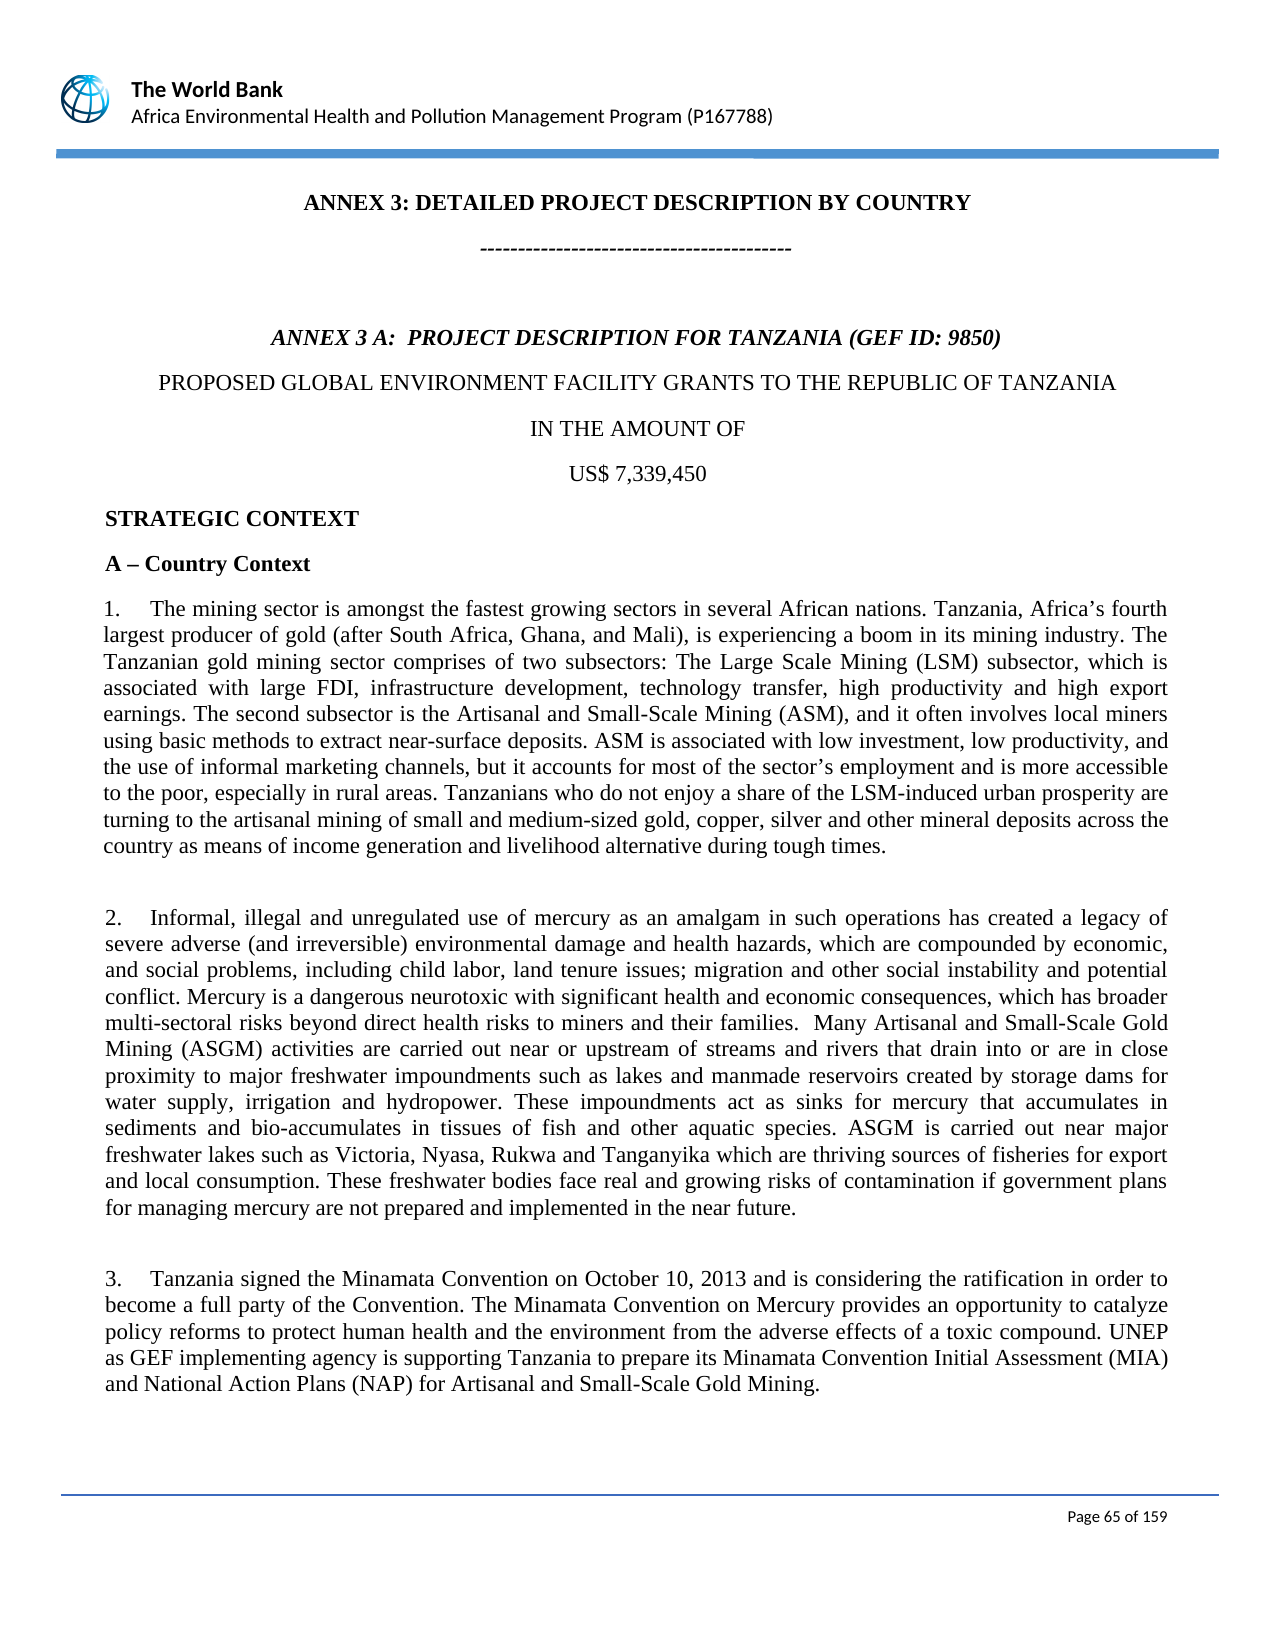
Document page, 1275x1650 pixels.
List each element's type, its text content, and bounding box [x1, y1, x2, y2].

picture [92, 75, 110, 111]
text IN THE AMOUNT OF [105, 414, 1170, 441]
picture [76, 83, 83, 89]
picture [83, 85, 89, 93]
list Informal, illegal and unregulated use of mercury as an amalgam in such operations has created a legacy of severe adverse (and irreversible) environmental damage and health hazards, which are compounded by economic, and social problems, including child labor, land tenure issues; migration and other social instability and potential conflict. Mercury is a dangerous neurotoxic with significant health and economic consequences, which has broader multi-sectoral risks beyond direct health risks to miners and their families. Many Artisanal and Small-Scale Gold Mining (ASGM) activities are carried out near or upstream of streams and rivers that drain into or are in close proximity to major freshwater impoundments such as lakes and manmade reservoirs created by storage dams for water supply, irrigation and hydropower. These impoundments act as sinks for mercury that accumulates in sediments and bio-accumulates in tissues of fish and other aquatic species. ASGM is carried out near major freshwater lakes such as Victoria, Nyasa, Rukwa and Tanganyika which are thriving sources of fisheries for export and local consumption. These freshwater bodies face real and growing risks of contamination if government plans for managing mercury are not prepared and implemented in the near future. [105, 904, 1170, 1220]
text PROPOSED GLOBAL ENVIRONMENT FACILITY GRANTS TO THE REPUBLIC OF TANZANIA [105, 369, 1170, 396]
text ANNEX 3: DETAILED PROJECT DESCRIPTION BY COUNTRY [105, 189, 1170, 215]
text A – Country Context [105, 550, 1170, 576]
picture [61, 75, 110, 123]
text ANNEX 3 A: PROJECT DESCRIPTION FOR TANZANIA (GEF ID: 9850) [105, 324, 1170, 351]
text STRATEGIC CONTEXT [105, 505, 1170, 531]
list The mining sector is amongst the fastest growing sectors in several African nations. Tanzania, Africa’s fourth largest producer of gold (after South Africa, Ghana, and Mali), is experiencing a boom in its mining industry. The Tanzanian gold mining sector comprises of two subsectors: The Large Scale Mining (LSM) subsector, which is associated with large FDI, infrastructure development, technology transfer, high productivity and high export earnings. The second subsector is the Artisanal and Small-Scale Mining (ASM), and it often involves local miners using basic methods to extract near-surface deposits. ASM is associated with low investment, low productivity, and the use of informal marketing channels, but it accounts for most of the sector’s employment and is more accessible to the poor, especially in rural areas. Tanzanians who do not enjoy a share of the LSM-induced urban prosperity are turning to the artisanal mining of small and medium-sized gold, copper, silver and other mineral deposits across the country as means of income generation and livelihood alternative during tough times. [103, 595, 1170, 858]
text ----------------------------------------- [105, 234, 1170, 261]
list Tanzania signed the Minamata Convention on October 10, 2013 and is considering the ratification in order to become a full party of the Convention. The Minamata Convention on Mercury provides an opportunity to catalyze policy reforms to protect human health and the environment from the adverse effects of a toxic compound. UNEP as GEF implementing agency is supporting Tanzania to prepare its Minamata Convention Initial Assessment (MIA) and National Action Plans (NAP) for Artisanal and Small-Scale Gold Mining. [105, 1265, 1170, 1397]
text US$ 7,339,450 [105, 460, 1170, 486]
